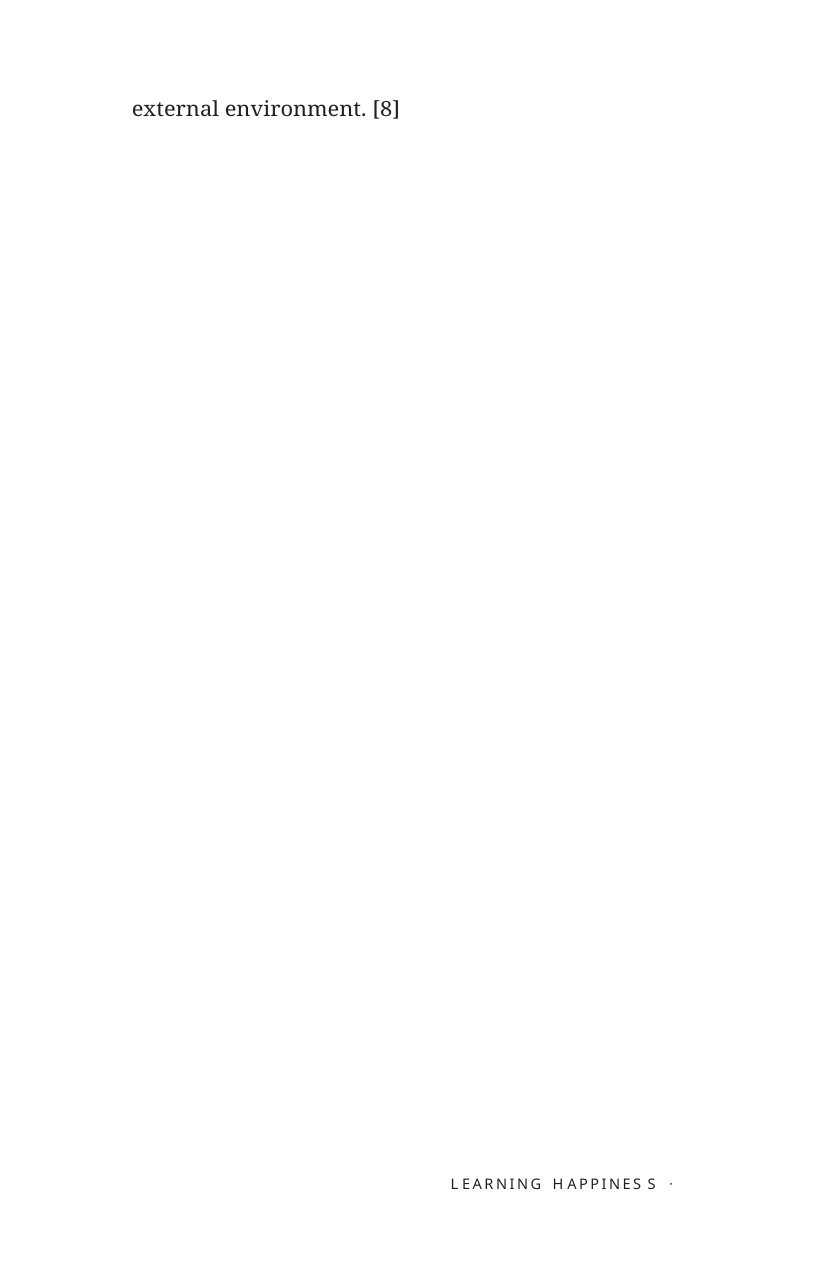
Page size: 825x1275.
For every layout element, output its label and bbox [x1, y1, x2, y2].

text [131, 94, 694, 122]
